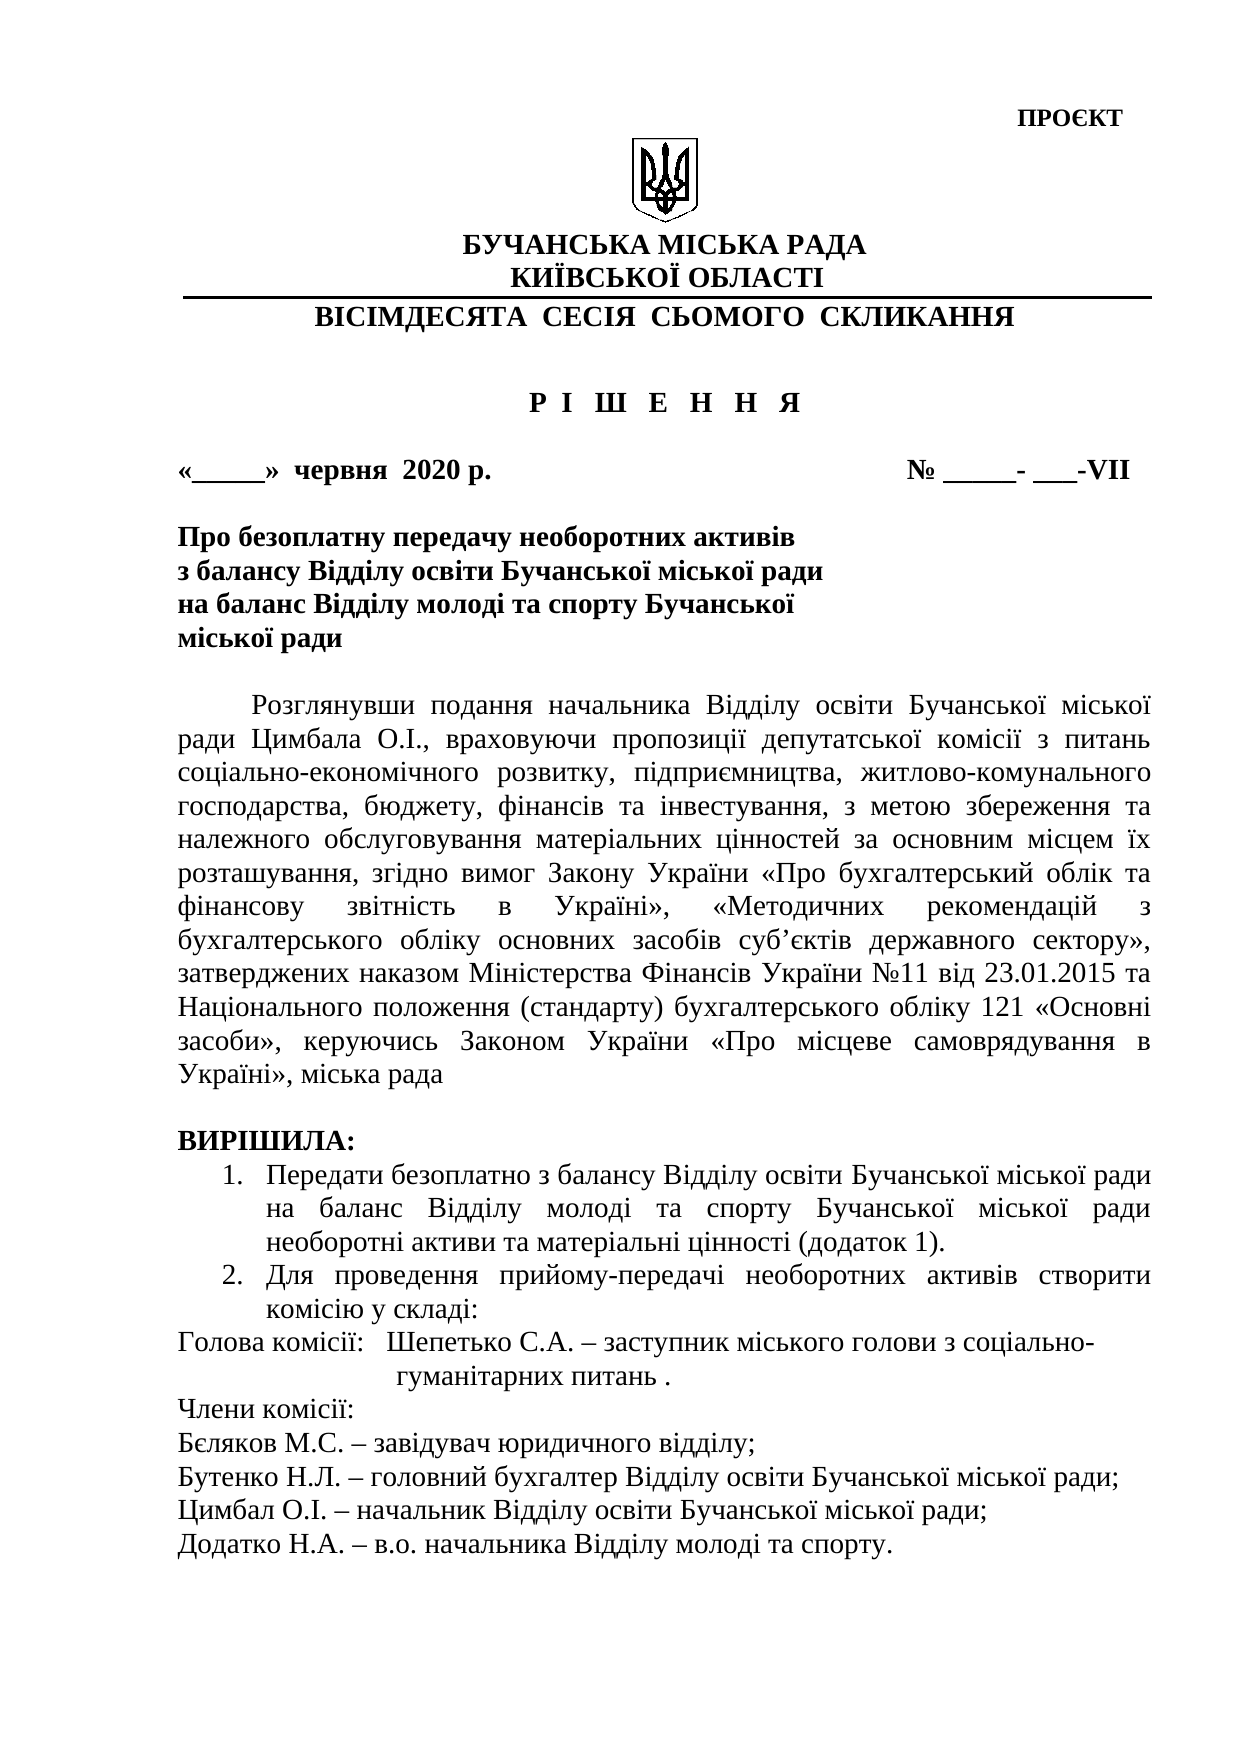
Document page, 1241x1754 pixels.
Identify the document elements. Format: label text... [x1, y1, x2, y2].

list Цимбал О.І. – начальник Відділу освіти Бучанської міської ради; [177, 1492, 1152, 1526]
text з балансу Відділу освіти Бучанської міської ради [177, 553, 1152, 587]
text на баланс Відділу молоді та спорту Бучанської [177, 587, 1152, 620]
list Для проведення прийому-передачі необоротних активів створити комісію у складі: [222, 1257, 1152, 1324]
text Розглянувши подання начальника Відділу освіти Бучанської міської ради Цимбала О.І., враховуючи пропозиції депутатської комісії з питань соціально-економічного розвитку, підприємництва, житлово-комунального господарства, бюджету, фінансів та інвестування, з метою збереження та належного обслуговування матеріальних цінностей за основним місцем їх розташування, згідно вимог Закону України «Про бухгалтерський облік та фінансову звітність в Україні», «Методичних рекомендацій з бухгалтерського обліку основних засобів суб’єктів державного сектору», затверджених наказом Міністерства Фінансів України №11 від 23.01.2015 та Національного положення (стандарту) бухгалтерського обліку 121 «Основні засоби», керуючись Законом України «Про місцеве самоврядування в Україні», міська рада [177, 687, 1152, 1090]
text міської ради [177, 620, 1152, 654]
subtitle КИЇВСЬКОЇ ОБЛАСТІ [183, 260, 1152, 296]
text ВІСІМДЕСЯТА СЕСІЯ СЬОМОГО СКЛИКАННЯ [177, 299, 1152, 333]
list Члени комісії: [177, 1392, 1152, 1425]
text Про безоплатну передачу необоротних активів [177, 519, 1152, 553]
list Бєляков М.С. – завідувач юридичного відділу; [177, 1425, 1152, 1459]
list гуманітарних питань . [177, 1358, 1152, 1392]
text ВИРІШИЛА: [177, 1123, 1152, 1157]
subtitle ПРОЄКТ [177, 103, 1152, 132]
list Голова комісії: Шепетько С.А. – заступник міського голови з соціально- [177, 1324, 1152, 1358]
list Передати безоплатно з балансу Відділу освіти Бучанської міської ради на баланс Відділу молоді та спорту Бучанської міської ради необоротні активи та матеріальні цінності (додаток 1). [222, 1157, 1152, 1257]
subtitle Р І Ш Е Н Н Я [177, 385, 1152, 419]
list Бутенко Н.Л. – головний бухгалтер Відділу освіти Бучанської міської ради; [177, 1459, 1152, 1492]
text Додатко Н.А. – в.о. начальника Відділу молоді та спорту. [177, 1526, 1152, 1559]
subtitle «_____» червня 2020 р. № _____- ___-VIІ [177, 452, 1152, 486]
text БУЧАНСЬКА МІСЬКА РАДА [177, 227, 1152, 260]
